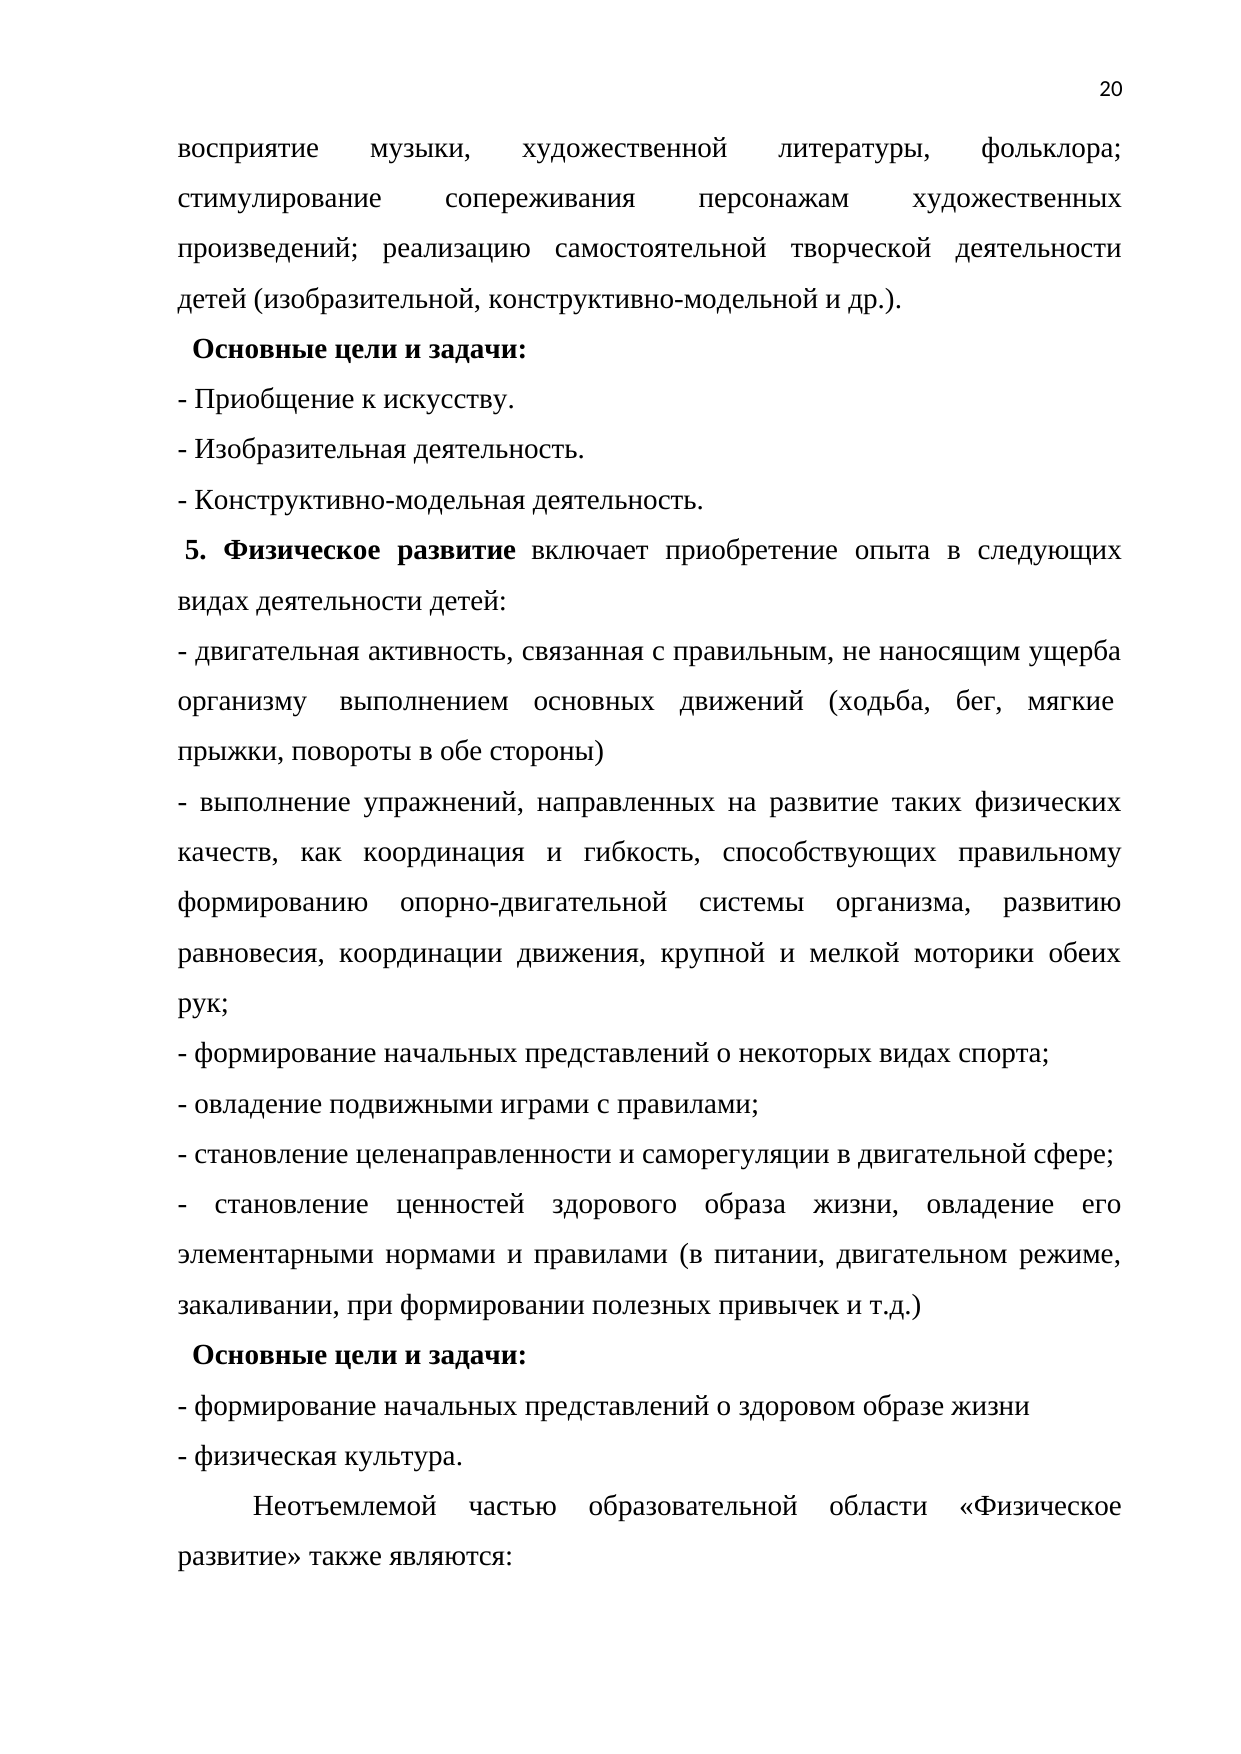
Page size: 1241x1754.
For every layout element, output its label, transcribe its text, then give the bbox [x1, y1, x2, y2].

text Основные цели и задачи: [177, 331, 1122, 364]
text - выполнение упражнений, направленных на развитие таких физических качеств, как координация и гибкость, способствующих правильному формированию опорно-двигательной системы организма, развитию равновесия, координации движения, крупной и мелкой моторики обеих рук; [177, 784, 1122, 1019]
text Неотъемлемой частью образовательной области «Физическое развитие» также являются: [177, 1488, 1122, 1572]
text - формирование начальных представлений о здоровом образе жизни [177, 1388, 1122, 1421]
text - Конструктивно-модельная деятельность. [177, 482, 1122, 516]
text - становление целенаправленности и саморегуляции в двигательной сфере; [177, 1136, 1122, 1169]
text - овладение подвижными играми с правилами; [177, 1086, 1122, 1119]
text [177, 130, 1122, 314]
text - становление ценностей здорового образа жизни, овладение его элементарными нормами и правилами (в питании, двигательном режиме, закаливании, при формировании полезных привычек и т.д.) [177, 1186, 1122, 1321]
text Основные цели и задачи: [177, 1337, 1122, 1371]
text - Изобразительная деятельность. [177, 432, 1122, 465]
text 5. Физическое развитие включает приобретение опыта в следующих видах деятельности детей: [177, 532, 1122, 616]
text - физическая культура. [177, 1438, 1122, 1471]
text - двигательная активность, связанная с правильным, не наносящим ущерба организму выполнением основных движений (ходьба, бег, мягкие прыжки, повороты в обе стороны) [177, 633, 1122, 767]
text - Приобщение к искусству. [177, 381, 1122, 415]
text - формирование начальных представлений о некоторых видах спорта; [177, 1035, 1122, 1069]
